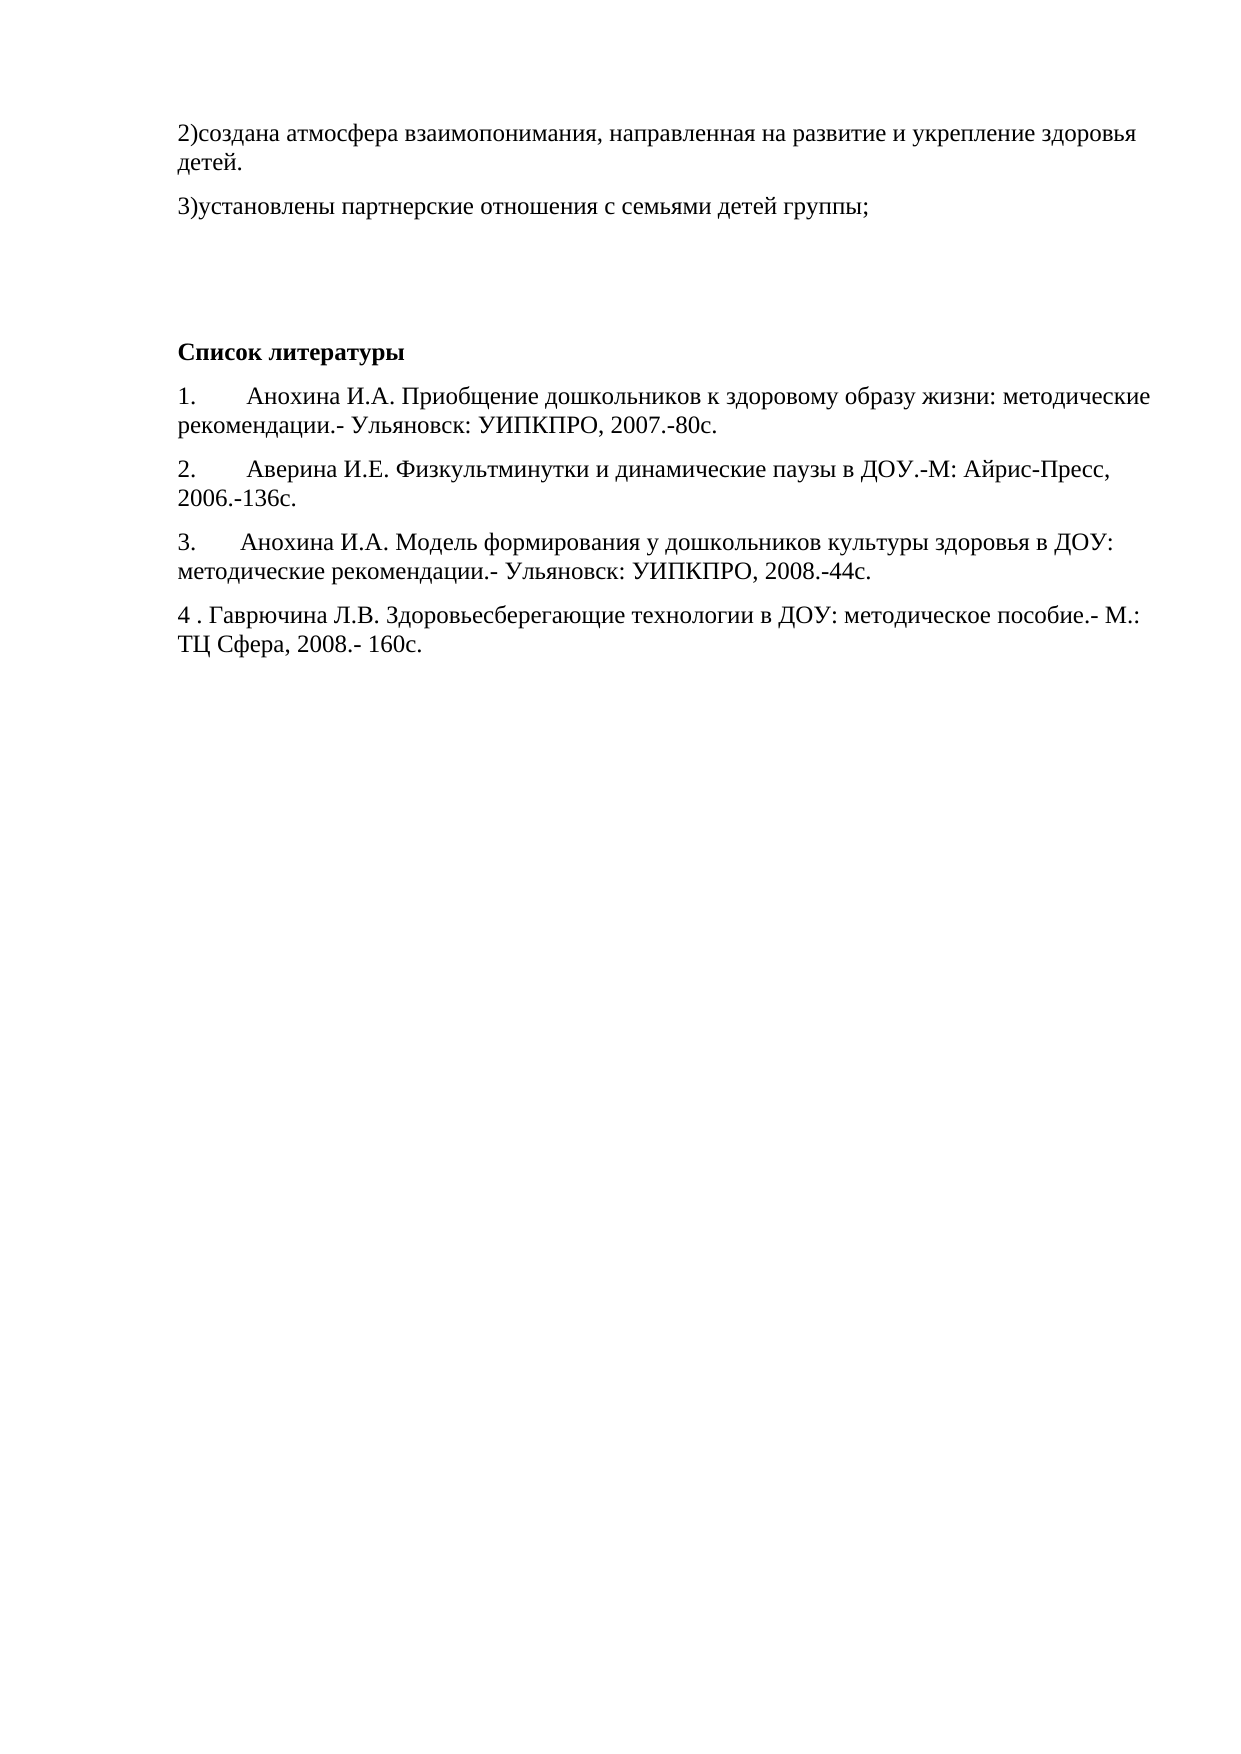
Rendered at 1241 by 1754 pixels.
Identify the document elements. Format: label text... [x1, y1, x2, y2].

text 4 . Гаврючина Л.В. Здоровьесберегающие технологии в ДОУ: методическое пособие.- М.: ТЦ Сфера, 2008.- 160с. [177, 601, 1152, 658]
text 3. Анохина И.А. Модель формирования у дошкольников культуры здоровья в ДОУ: методические рекомендации.- Ульяновск: УИПКПРО, 2008.-44с. [177, 527, 1152, 585]
text 2. Аверина И.Е. Физкультминутки и динамические паузы в ДОУ.-М: Айрис-Пресс, 2006.-136с. [177, 454, 1152, 512]
text 3)установлены партнерские отношения с семьями детей группы; [177, 191, 1152, 220]
text Список литературы [177, 337, 1152, 366]
text 2)создана атмосфера взаимопонимания, направленная на развитие и укрепление здоровья детей. [177, 118, 1152, 176]
text 1. Анохина И.А. Приобщение дошкольников к здоровому образу жизни: методические рекомендации.- Ульяновск: УИПКПРО, 2007.-80с. [177, 381, 1152, 439]
